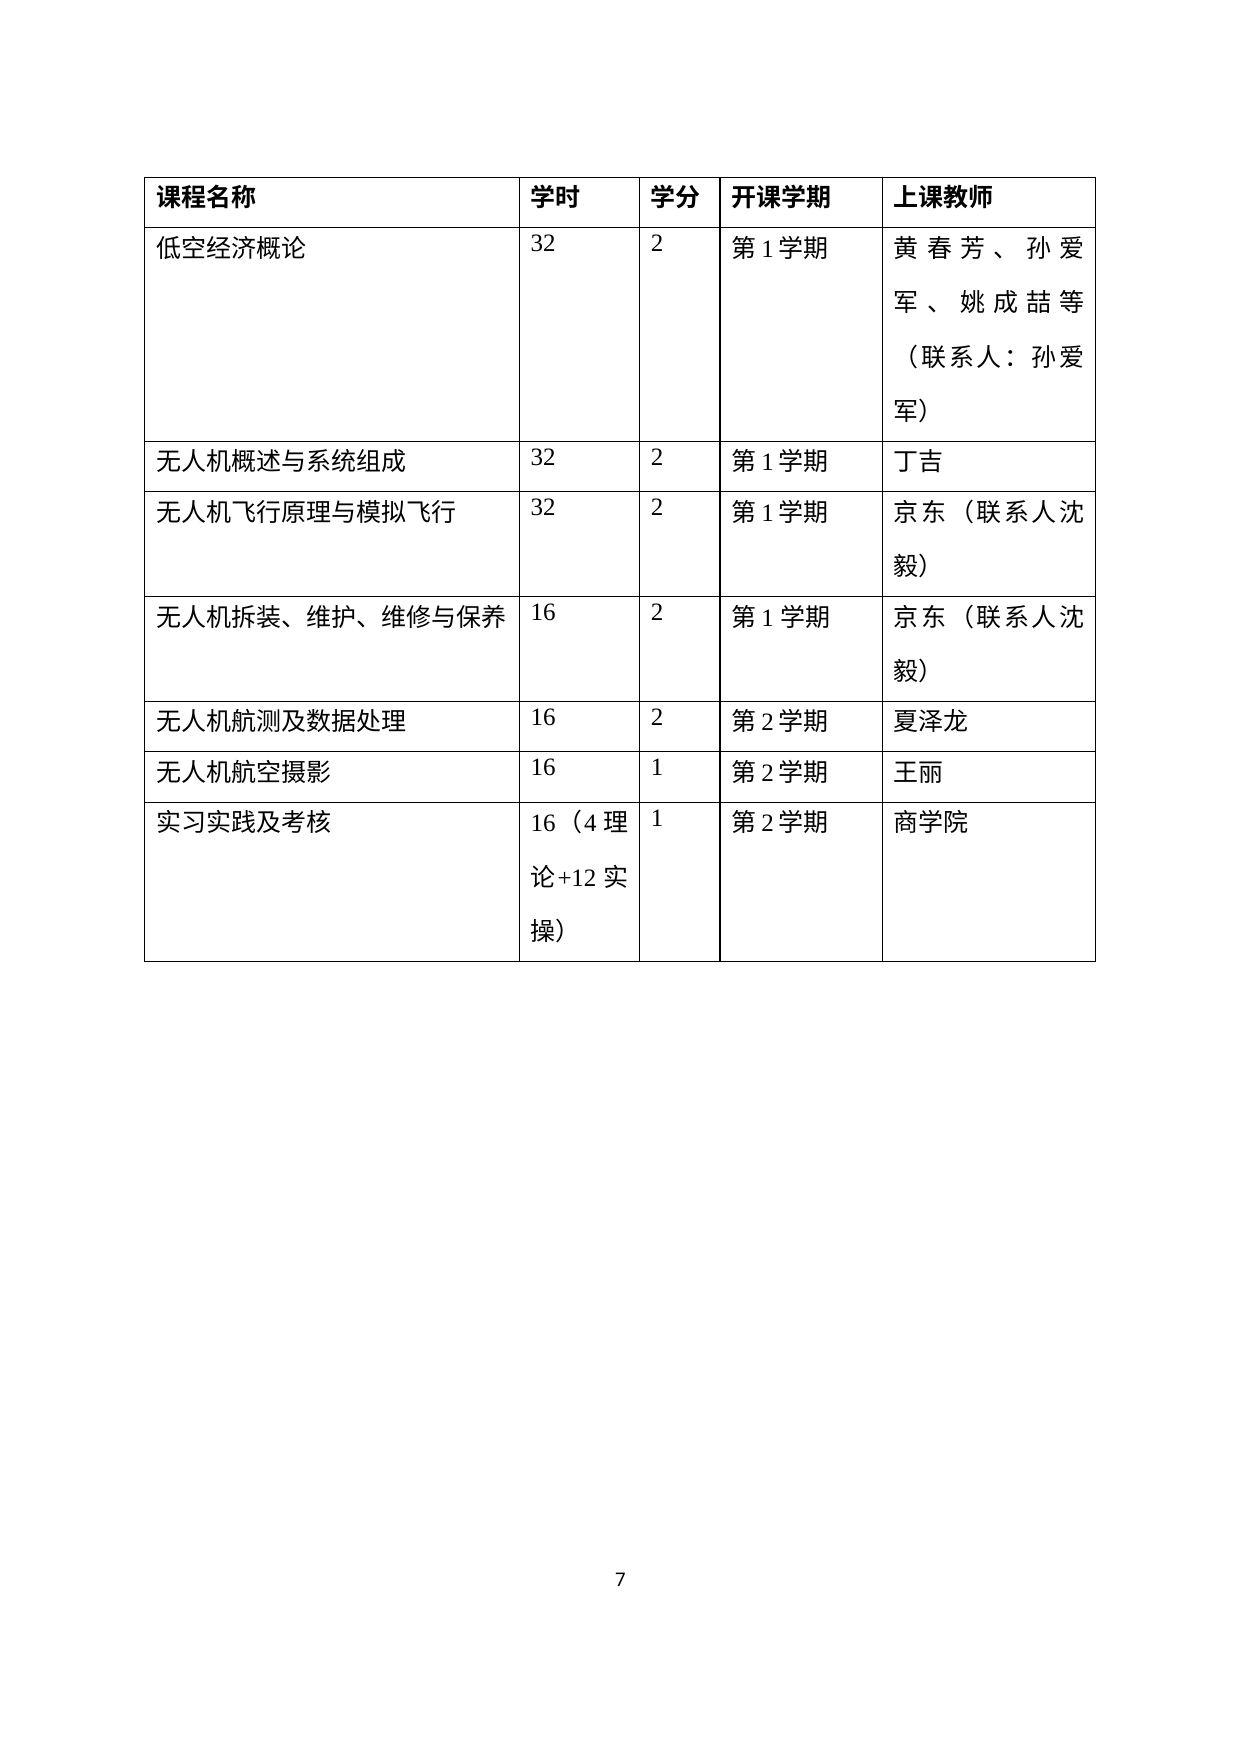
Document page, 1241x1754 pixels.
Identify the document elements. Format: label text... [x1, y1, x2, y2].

table_cell 无人机概述与系统组成 [145, 442, 519, 491]
table_header 学分 [640, 178, 719, 227]
table_cell 第1 学期 [721, 597, 882, 701]
table_header 学时 [520, 178, 639, 227]
table_cell 商学院 [883, 803, 1095, 961]
table_cell 低空经济概论 [145, 228, 519, 441]
table_cell 无人机航测及数据处理 [145, 702, 519, 751]
table_header 开课学期 [721, 178, 882, 227]
table_cell 第2学期 [721, 803, 882, 961]
table_cell 第1学期 [721, 442, 882, 491]
table_cell 第1学期 [721, 492, 882, 596]
table_cell 16 [520, 702, 639, 751]
table_cell 2 [640, 228, 719, 441]
table_cell 1 [640, 803, 719, 961]
table_cell 第2学期 [721, 752, 882, 802]
table_cell 16 [520, 752, 639, 802]
table_cell 2 [640, 442, 719, 491]
table_cell 黄春芳、孙爱军、姚成喆等（联系人：孙爱军） [883, 228, 1095, 441]
table_cell 实习实践及考核 [145, 803, 519, 961]
table_cell 第1学期 [721, 228, 882, 441]
table_cell 无人机拆装、维护、维修与保养 [145, 597, 519, 701]
table_cell 第2学期 [721, 702, 882, 751]
table_cell 32 [520, 492, 639, 596]
table_cell 2 [640, 492, 719, 596]
table_cell 32 [520, 442, 639, 491]
table_cell 16 [520, 597, 639, 701]
table_cell 1 [640, 752, 719, 802]
table_cell 16（4理论+12实操） [520, 803, 639, 961]
table_cell 32 [520, 228, 639, 441]
table_cell 2 [640, 597, 719, 701]
table_header 上课教师 [883, 178, 1095, 227]
table_cell 王丽 [883, 752, 1095, 802]
table_cell 无人机航空摄影 [145, 752, 519, 802]
table_cell 丁吉 [883, 442, 1095, 491]
table_cell 无人机飞行原理与模拟飞行 [145, 492, 519, 596]
table_cell 夏泽龙 [883, 702, 1095, 751]
table_cell 京东（联系人沈毅） [883, 492, 1095, 596]
table_header 课程名称 [145, 178, 519, 227]
table_cell 2 [640, 702, 719, 751]
table_cell 京东（联系人沈毅） [883, 597, 1095, 701]
